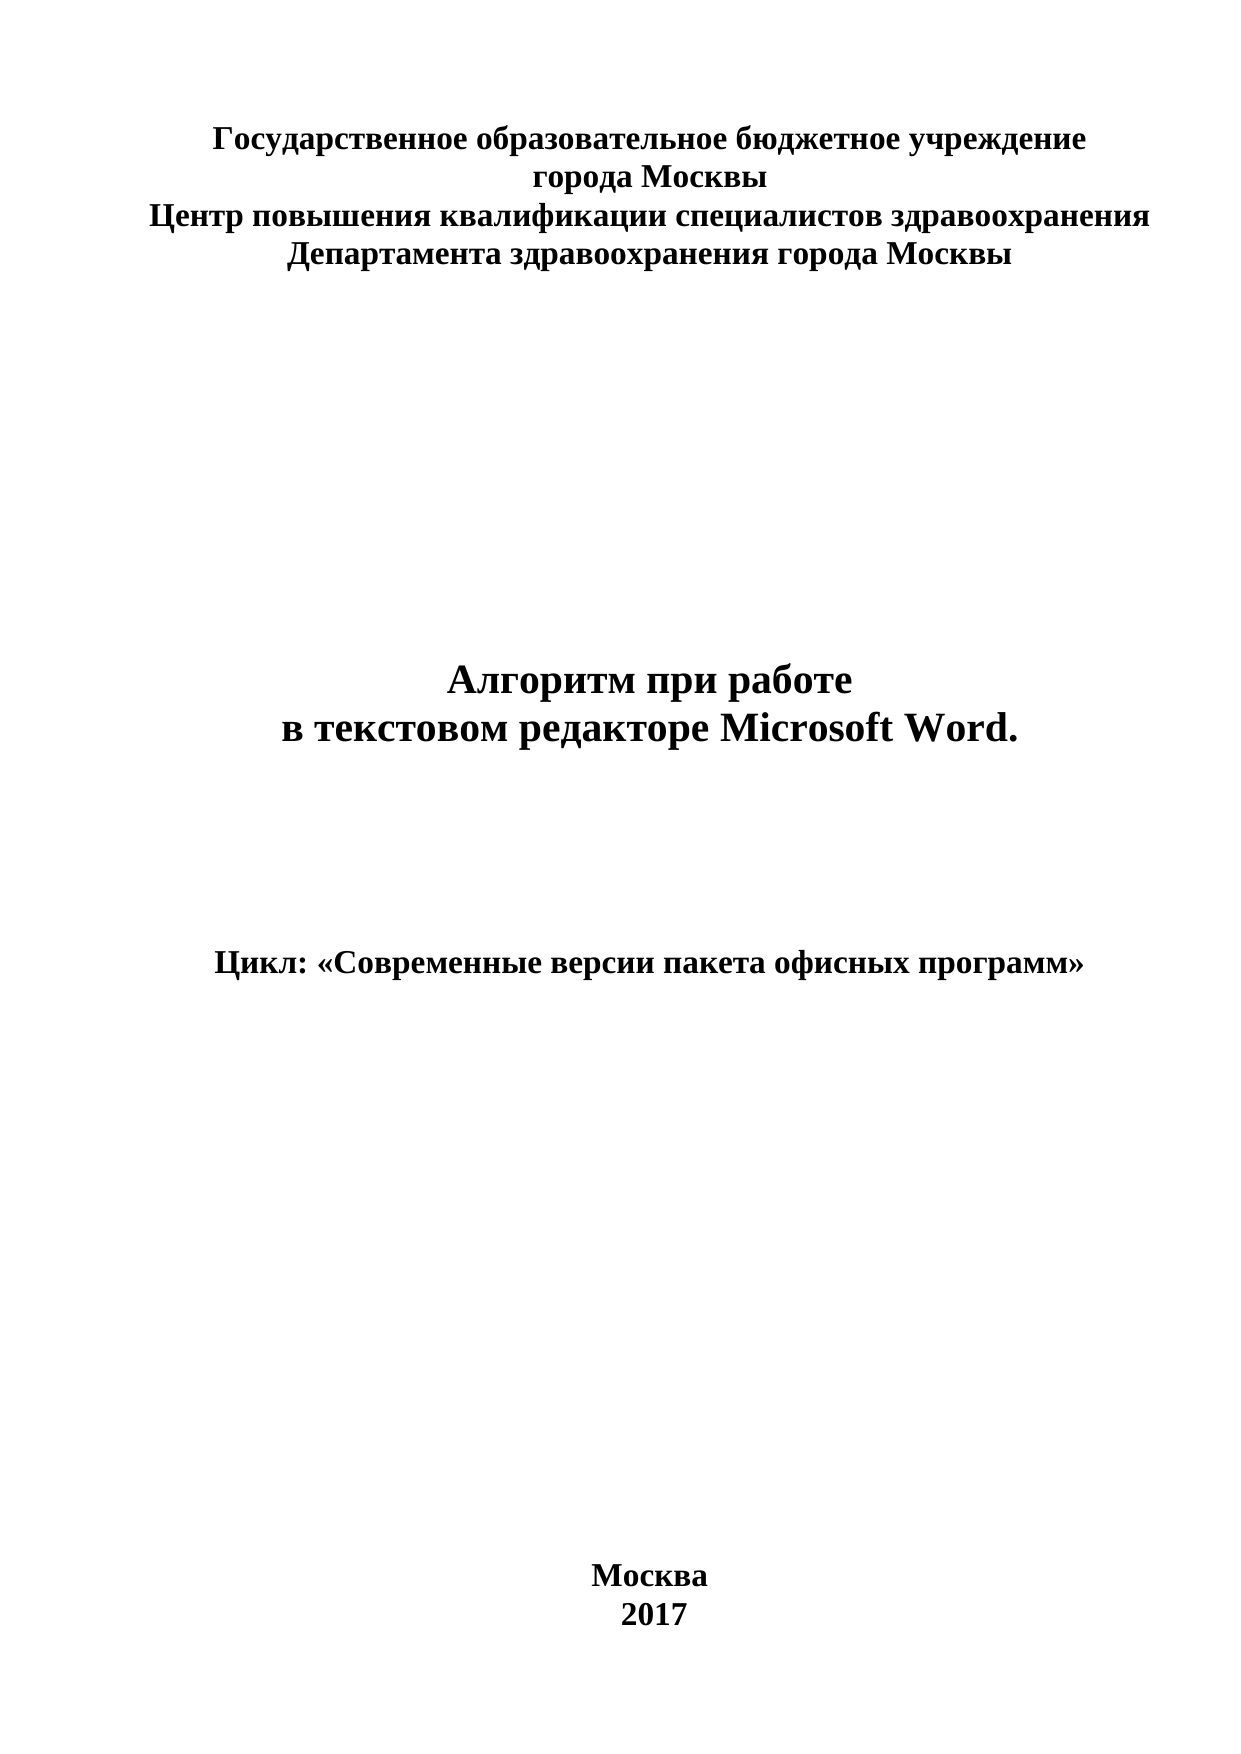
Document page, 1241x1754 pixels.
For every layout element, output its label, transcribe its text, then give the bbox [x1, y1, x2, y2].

text Алгоритм при работе [177, 655, 1122, 703]
text Цикл: «Современные версии пакета офисных программ» [177, 942, 1122, 981]
text Центр повышения квалификации специалистов здравоохранения [148, 195, 1152, 233]
text в текстовом редакторе Microsoft Word. [177, 703, 1122, 751]
text 2017 [177, 1594, 1122, 1632]
text Государственное образовательное бюджетное учреждение города Москвы [177, 118, 1122, 195]
text Москва [177, 1556, 1122, 1594]
text Департамента здравоохранения города Москвы [177, 233, 1122, 271]
